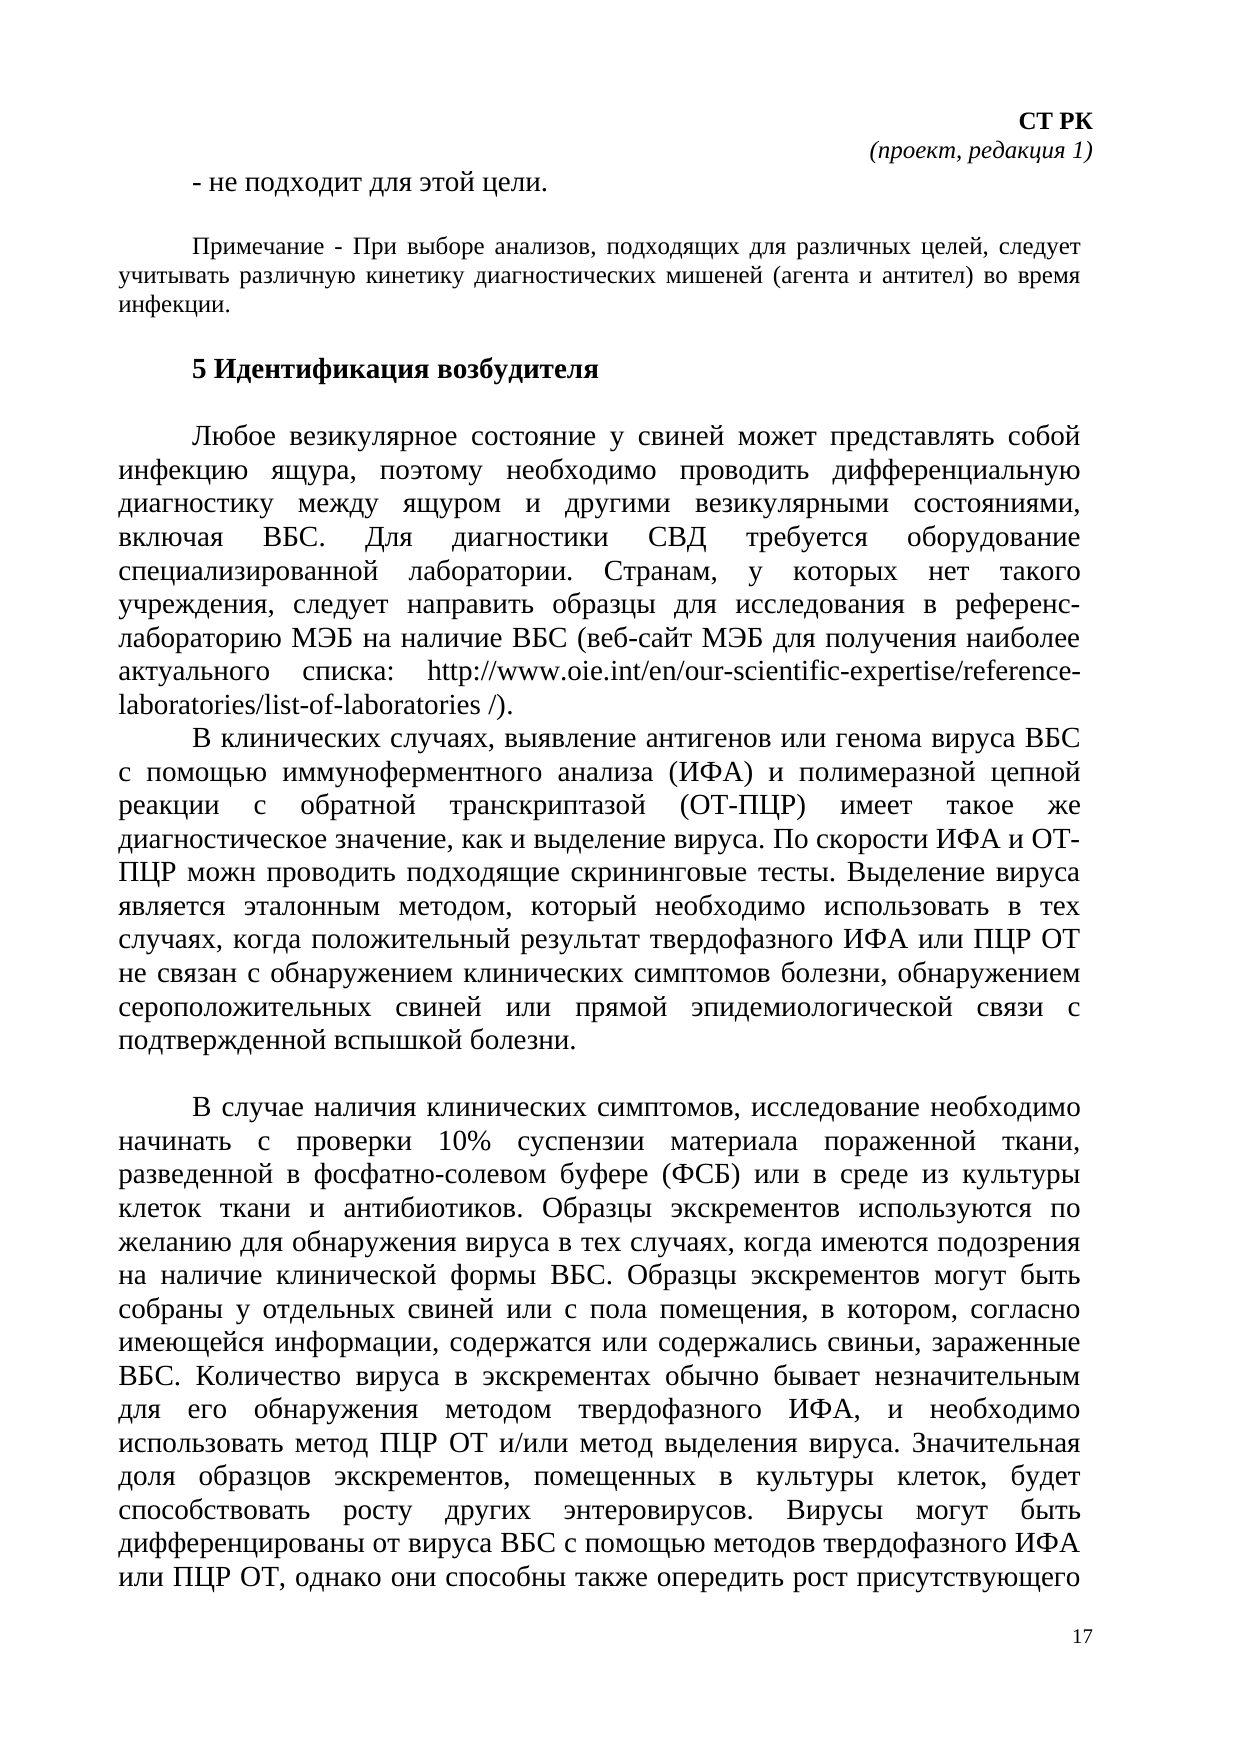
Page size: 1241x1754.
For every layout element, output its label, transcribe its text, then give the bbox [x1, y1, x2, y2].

text В клинических случаях, выявление антигенов или генома вируса ВБС с помощью иммуноферментного анализа (ИФА) и полимеразной цепной реакции с обратной транскриптазой (ОТ-ПЦР) имеет такое же диагностическое значение, как и выделение вируса. По скорости ИФА и ОТ-ПЦР можн проводить подходящие скрининговые тесты. Выделение вируса является эталонным методом, который необходимо использовать в тех случаях, когда положительный результат твердофазного ИФА или ПЦР ОТ не связан с обнаружением клинических симптомов болезни, обнаружением сероположительных свиней или прямой эпидемиологической связи с подтвержденной вспышкой болезни. [118, 720, 1081, 1056]
text 5 Идентификация возбудителя [118, 351, 1081, 385]
text Примечание - При выборе анализов, подходящих для различных целей, следует учитывать различную кинетику диагностических мишеней (агента и антител) во время инфекции. [118, 231, 1081, 317]
text Любое везикулярное состояние у свиней может представлять собой инфекцию ящура, поэтому необходимо проводить дифференциальную диагностику между ящуром и другими везикулярными состояниями, включая ВБС. Для диагностики СВД требуется оборудование специализированной лаборатории. Странам, у которых нет такого учреждения, следует направить образцы для исследования в референс-лабораторию МЭБ на наличие ВБС (веб-сайт МЭБ для получения наиболее актуального списка: http://www.oie.int/en/our-scientific-expertise/reference-laboratories/list-of-laboratories /). [118, 418, 1081, 720]
text - не подходит для этой цели. [118, 164, 1081, 197]
